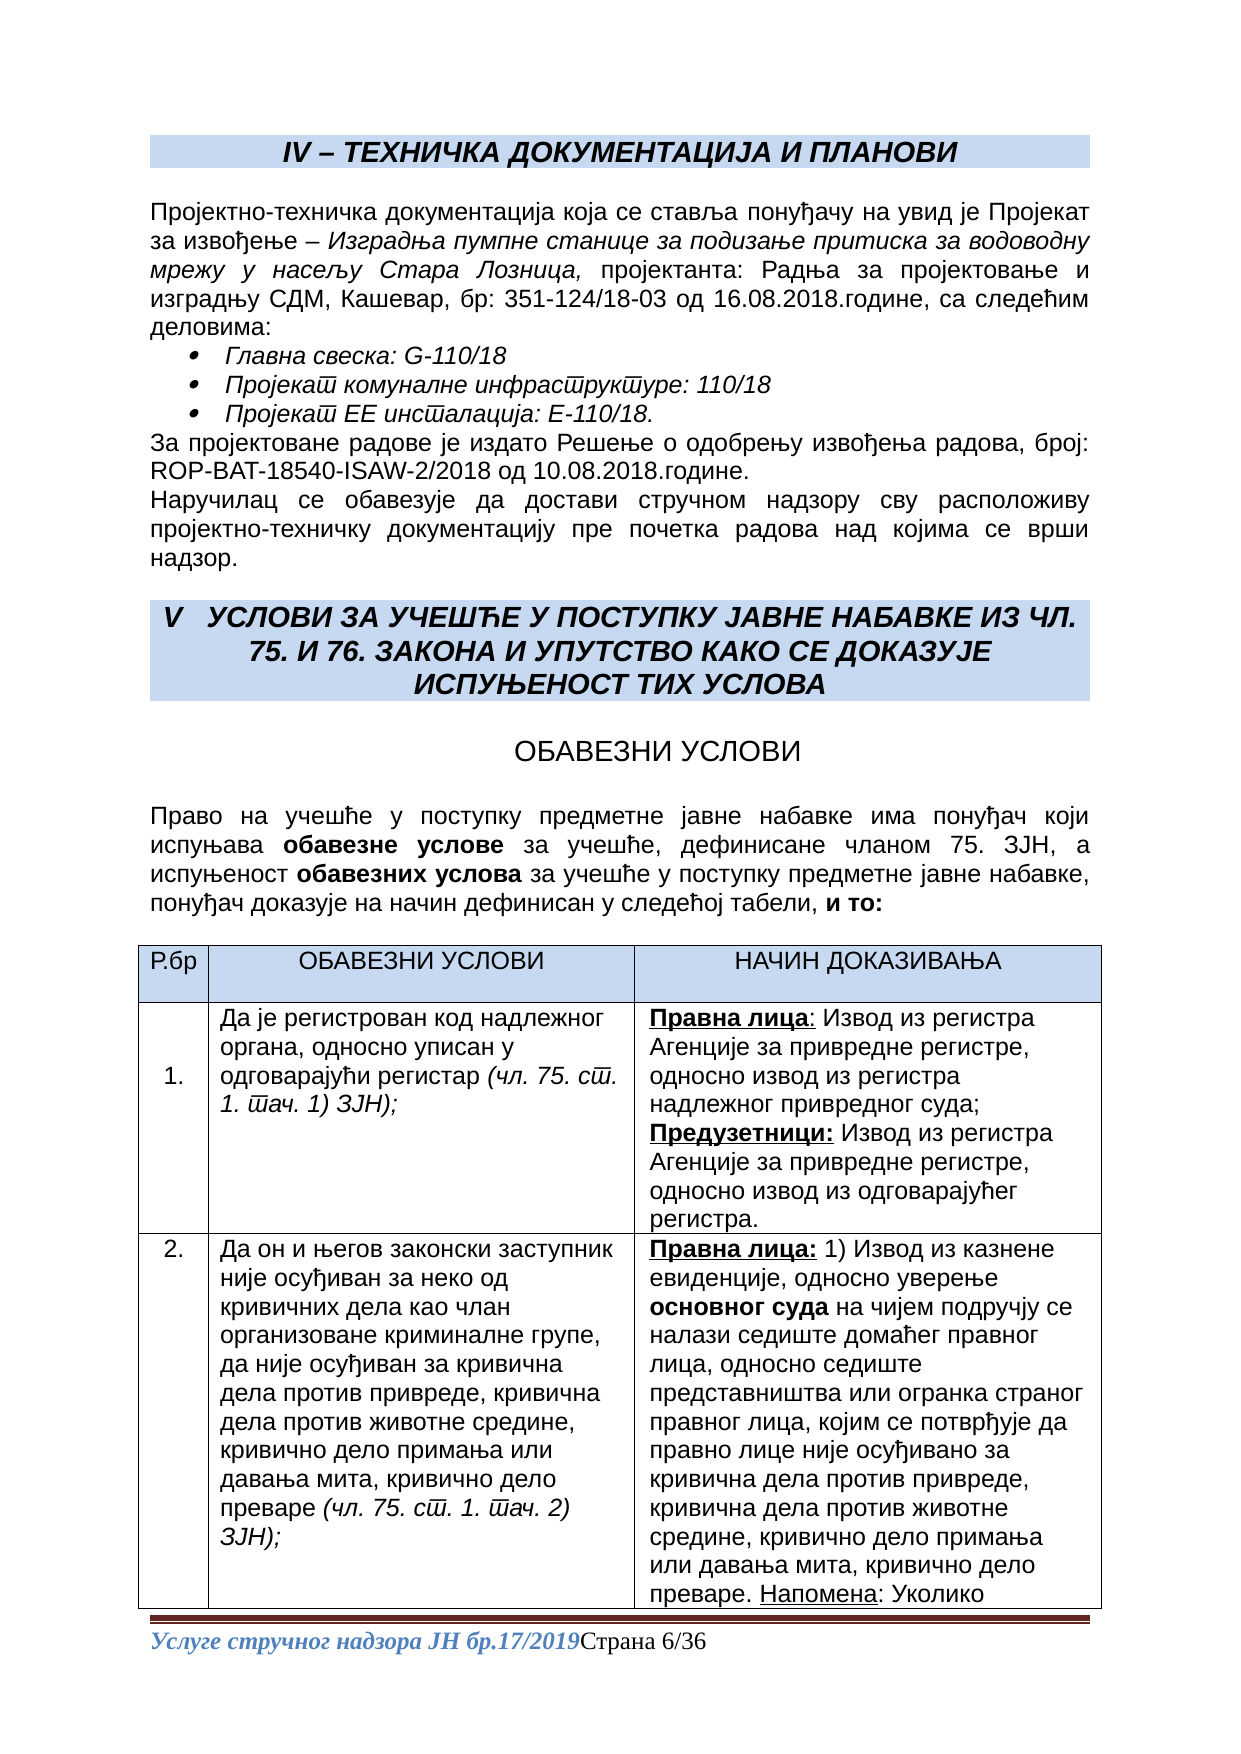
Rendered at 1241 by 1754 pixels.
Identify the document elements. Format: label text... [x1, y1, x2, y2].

text IV – ТЕХНИЧКА ДОКУМЕНТАЦИЈА И ПЛАНОВИ [150, 135, 1090, 168]
list Пројекат ЕЕ инсталација: Е-110/18. [187, 399, 1090, 428]
table_cell 2. [139, 1234, 208, 1608]
list Пројекат комуналне инфраструктуре: 110/18 [187, 370, 1090, 399]
text V УСЛОВИ ЗА УЧЕШЋЕ У ПОСТУПКУ ЈАВНЕ НАБАВКЕ ИЗ ЧЛ. 75. И 76. ЗАКОНА И УПУТСТВО КАКО СЕ ДОКАЗУЈЕ ИСПУЊЕНОСТ ТИХ УСЛОВА [150, 600, 1090, 701]
table_header НАЧИН ДОКАЗИВАЊА [635, 946, 1101, 1002]
text Наручилац се обавезује да достави стручном надзору сву расположиву пројектно-техничку документацију пре почетка радова над којима се врши надзор. [150, 485, 1090, 571]
list Главна свеска: G-110/18 [187, 341, 1090, 370]
text Право на учешће у поступку предметне јавне набавке има понуђач који испуњава обавезне услове за учешће, дефинисане чланом 75. ЗЈН, а испуњеност обавезних услова за учешће у поступку предметне јавне набавке, понуђач доказује на начин дефинисан у следећој табели, и то: [150, 801, 1090, 916]
table_header ОБАВЕЗНИ УСЛОВИ [209, 946, 634, 1002]
table_cell Да је регистрован код надлежног органа, односно уписан у одговарајући регистар (чл. 75. ст. 1. тач. 1) ЗЈН); [209, 1003, 634, 1233]
table_header Р.бр [139, 946, 208, 1002]
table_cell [209, 1234, 634, 1608]
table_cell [635, 1234, 1101, 1608]
text За пројектоване радове је издато Решење о одобрењу извођења радова, број: ROP-BAT-18540-ISAW-2/2018 од 10.08.2018.године. [150, 428, 1090, 485]
text Пројектно-техничка документација која се ставља понуђачу на увид је Пројекат за извођење – Изградња пумпне станице за подизање притиска за водоводну мрежу у насељу Стара Лозница, пројектанта: Радња за пројектовање и изградњу СДМ, Кашевар, бр: 351-124/18-03 од 16.08.2018.године, са следећим деловима: [150, 197, 1090, 341]
list ОБАВЕЗНИ УСЛОВИ [225, 734, 1090, 768]
table_cell Правна лица: Извод из регистра Агенције за привредне регистре, односно извод из регистра надлежног привредног суда; Предузетници: Извод из регистра Агенције за привредне регистре, односно извод из одговарајућег регистра. [635, 1003, 1101, 1233]
table_cell 1. [139, 1003, 208, 1233]
